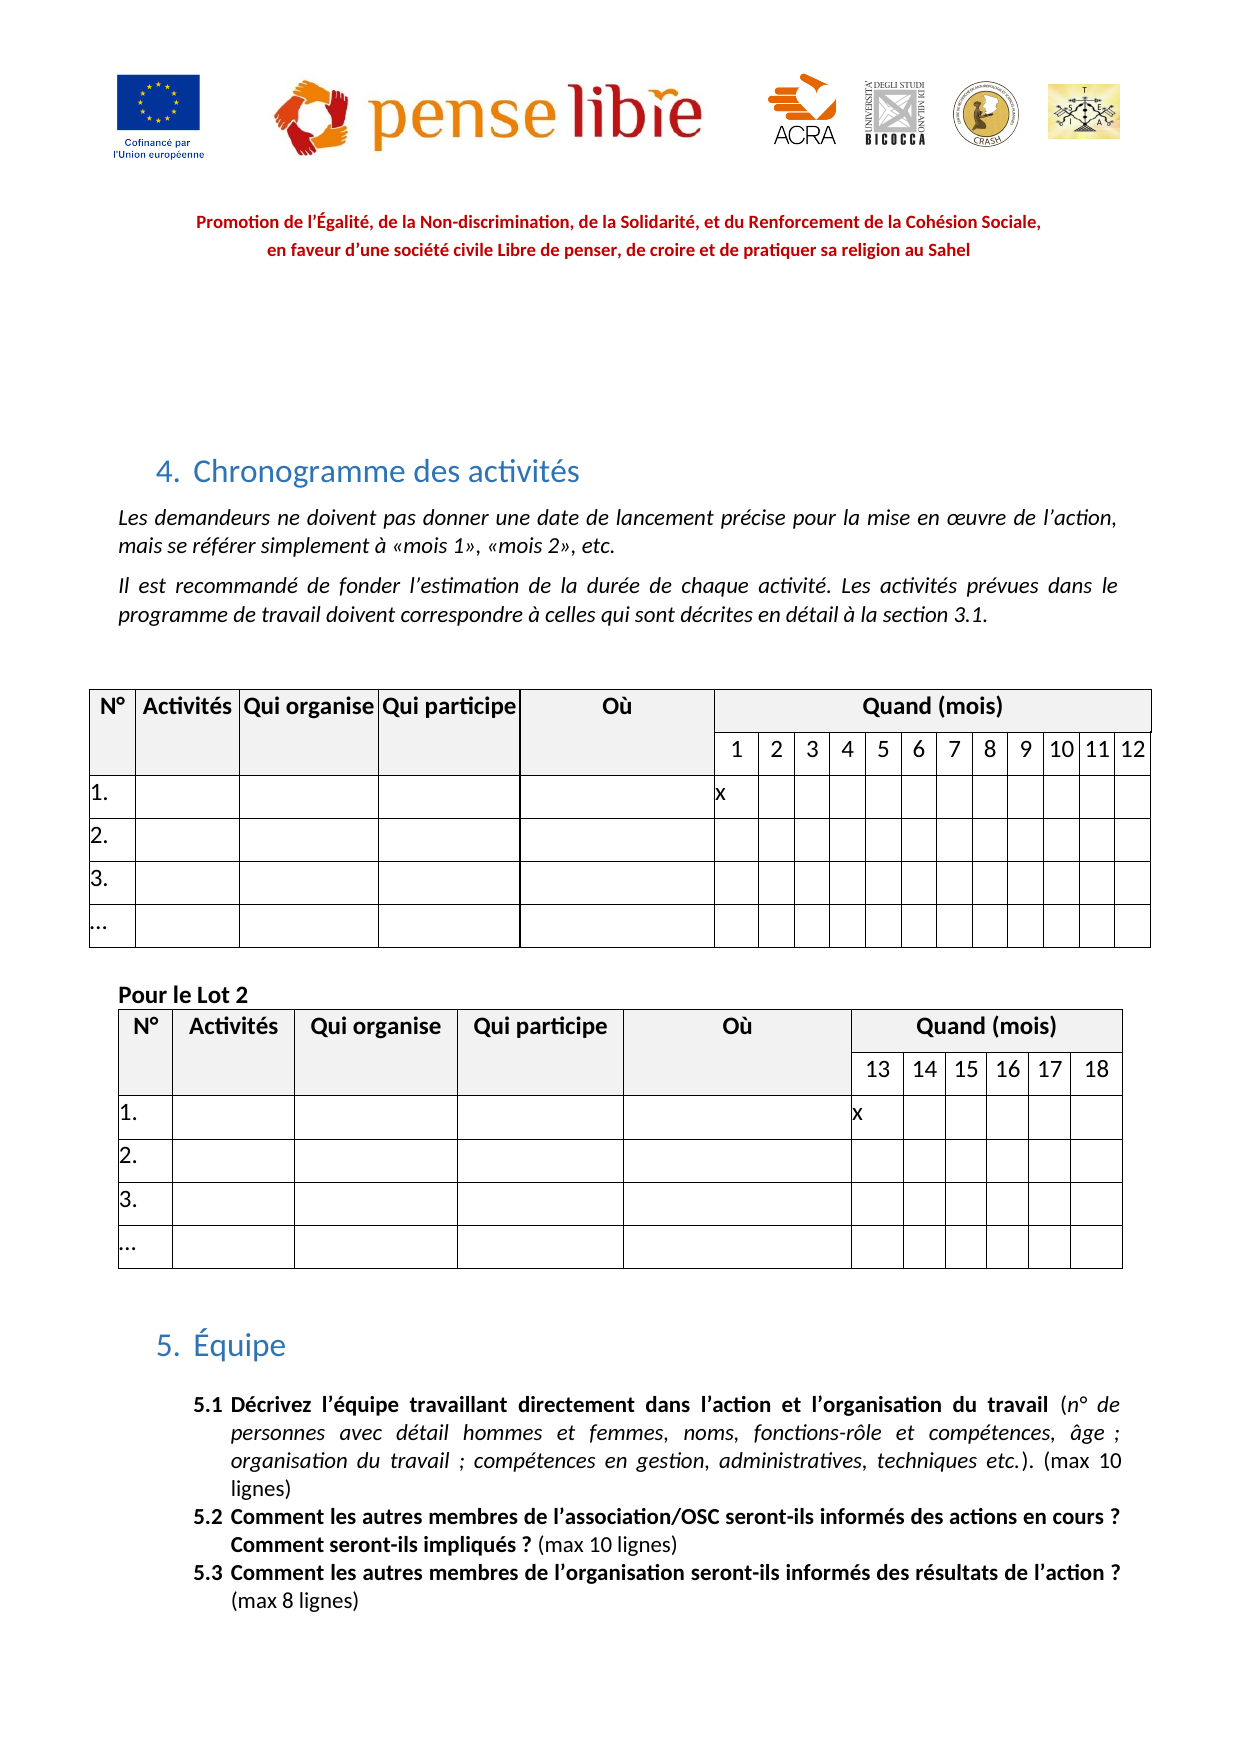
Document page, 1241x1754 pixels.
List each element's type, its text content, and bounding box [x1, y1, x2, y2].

table_cell [136, 819, 239, 861]
table_cell 4 [830, 733, 865, 775]
table_cell x [715, 776, 758, 818]
table_cell 11 [1080, 733, 1114, 775]
table_cell [458, 1183, 623, 1225]
table_cell [759, 819, 794, 861]
table_cell [295, 1140, 457, 1182]
table_cell [973, 776, 1007, 818]
table_cell [1008, 819, 1043, 861]
list Décrivez l’équipe travaillant directement dans l’action et l’organisation du travail (n° de personnes avec détail hommes et femmes, noms, fonctions-rôle et compétences, âge ; organisation du travail ; compétences en gestion, administratives, techniques etc.). (max 10 lignes) [193, 1390, 1122, 1502]
table_cell 3 [795, 733, 829, 775]
list Comment les autres membres de l’organisation seront-ils informés des résultats de l’action ? (max 8 lignes) [193, 1558, 1122, 1614]
table_cell 1 [715, 733, 758, 775]
picture [1048, 84, 1120, 139]
table_header Activités [136, 690, 239, 775]
table_cell [852, 1140, 903, 1182]
list Comment les autres membres de l’association/OSC seront-ils informés des actions en cours ? Comment seront-ils impliqués ? (max 10 lignes) [193, 1502, 1122, 1558]
table_cell [852, 1226, 903, 1268]
table_cell [1115, 819, 1150, 861]
table_cell 2 [759, 733, 794, 775]
table_cell [240, 819, 378, 861]
table_cell [1080, 776, 1114, 818]
table_cell [521, 905, 714, 947]
table_cell 6 [902, 733, 936, 775]
table_cell [379, 776, 519, 818]
table_cell [946, 1226, 986, 1268]
table_cell [458, 1226, 623, 1268]
table_cell [1029, 1096, 1070, 1139]
table_cell [937, 905, 972, 947]
table_cell [379, 905, 519, 947]
table_cell 7 [937, 733, 972, 775]
table_cell [830, 776, 865, 818]
table_cell [759, 905, 794, 947]
table_header N° [90, 690, 135, 775]
text Il est recommandé de fonder l’estimation de la durée de chaque activité. Les activités prévues dans le programme de travail doivent correspondre à celles qui sont décrites en détail à la section 3.1. [118, 572, 1122, 628]
table_cell [904, 1096, 945, 1139]
table_cell [973, 819, 1007, 861]
table_cell [240, 862, 378, 904]
table_cell [759, 862, 794, 904]
table_cell … [119, 1226, 172, 1268]
table_cell 10 [1044, 733, 1079, 775]
table_cell [866, 905, 901, 947]
table_cell [987, 1140, 1028, 1182]
table_cell [240, 776, 378, 818]
table_cell [1008, 776, 1043, 818]
table_cell [795, 776, 829, 818]
table_cell 1. [90, 776, 135, 818]
table_cell [1044, 862, 1079, 904]
table_cell [937, 862, 972, 904]
table_cell [458, 1140, 623, 1182]
table_cell [866, 819, 901, 861]
table_cell [1044, 905, 1079, 947]
table_cell [1080, 862, 1114, 904]
table_cell [1080, 905, 1114, 947]
table_cell [795, 819, 829, 861]
table_cell [458, 1096, 623, 1139]
table_cell 16 [987, 1053, 1028, 1095]
table_cell [902, 905, 936, 947]
table_cell [715, 862, 758, 904]
table_cell 1. [119, 1096, 172, 1139]
table_cell [295, 1226, 457, 1268]
table_cell [1115, 776, 1150, 818]
text Les demandeurs ne doivent pas donner une date de lancement précise pour la mise en œuvre de l’action, mais se référer simplement à «mois 1», «mois 2», etc. [118, 503, 1122, 559]
table_cell [1029, 1226, 1070, 1268]
picture [953, 81, 1019, 147]
table_header Où [624, 1010, 851, 1095]
table_cell [521, 776, 714, 818]
table_cell [987, 1183, 1028, 1225]
table_cell [1029, 1183, 1070, 1225]
table_cell [937, 776, 972, 818]
table_header Qui organise [240, 690, 378, 775]
table_cell [173, 1183, 294, 1225]
table_cell [902, 862, 936, 904]
table_cell [852, 1183, 903, 1225]
table_cell [295, 1183, 457, 1225]
table_cell [1071, 1226, 1122, 1268]
table_cell 15 [946, 1053, 986, 1095]
table_cell [715, 905, 758, 947]
table_cell [136, 776, 239, 818]
table_cell [904, 1183, 945, 1225]
table_cell [240, 905, 378, 947]
table_cell [521, 862, 714, 904]
table_cell 12 [1115, 733, 1150, 775]
table_cell 8 [973, 733, 1007, 775]
table_cell [902, 819, 936, 861]
table_cell [830, 862, 865, 904]
table_cell [379, 819, 519, 861]
table_cell [1115, 905, 1150, 947]
table_header Où [521, 690, 714, 775]
table_cell [904, 1226, 945, 1268]
table_cell 5 [866, 733, 901, 775]
table_cell [136, 862, 239, 904]
subtitle Chronogramme des activités [156, 450, 1122, 491]
table_cell [1071, 1140, 1122, 1182]
table_header Quand (mois) [852, 1010, 1122, 1052]
table_cell [173, 1140, 294, 1182]
table_cell [715, 819, 758, 861]
table_cell [937, 819, 972, 861]
table_cell [379, 862, 519, 904]
table_cell [1080, 819, 1114, 861]
table_cell [1115, 862, 1150, 904]
subtitle Équipe [156, 1324, 1122, 1365]
table_cell [866, 862, 901, 904]
table_cell [1071, 1096, 1122, 1139]
table_cell [973, 905, 1007, 947]
table_cell [795, 905, 829, 947]
table_cell 17 [1029, 1053, 1070, 1095]
table_cell [136, 905, 239, 947]
picture [766, 71, 840, 147]
table_cell [1029, 1140, 1070, 1182]
picture [860, 79, 930, 147]
table_header Quand (mois) [715, 690, 1151, 732]
table_cell 2. [90, 819, 135, 861]
table_cell [624, 1183, 851, 1225]
picture [108, 67, 205, 164]
table_cell [173, 1226, 294, 1268]
table_cell [173, 1096, 294, 1139]
table_header Qui participe [458, 1010, 623, 1095]
table_cell [1008, 862, 1043, 904]
table_cell [973, 862, 1007, 904]
table_header Qui participe [379, 690, 519, 775]
table_cell 3. [119, 1183, 172, 1225]
table_header Qui organise [295, 1010, 457, 1095]
table_cell [521, 819, 714, 861]
table_cell [987, 1226, 1028, 1268]
table_cell 3. [90, 862, 135, 904]
table_cell [946, 1183, 986, 1225]
table_cell [1044, 819, 1079, 861]
picture [260, 66, 716, 171]
table_cell [295, 1096, 457, 1139]
table_cell 9 [1008, 733, 1043, 775]
table_header Activités [173, 1010, 294, 1095]
table_cell [902, 776, 936, 818]
table_cell [866, 776, 901, 818]
table_cell 14 [904, 1053, 945, 1095]
table_cell [946, 1140, 986, 1182]
table_cell [946, 1096, 986, 1139]
table_cell [987, 1096, 1028, 1139]
table_cell [624, 1140, 851, 1182]
table_cell [624, 1096, 851, 1139]
table_cell [1044, 776, 1079, 818]
table_cell [759, 776, 794, 818]
table_header N° [119, 1010, 172, 1095]
table_cell 2. [119, 1140, 172, 1182]
text Pour le Lot 2 [118, 979, 1122, 1009]
table_cell [1071, 1183, 1122, 1225]
table_cell [795, 862, 829, 904]
table_cell [624, 1226, 851, 1268]
table_cell [1008, 905, 1043, 947]
table_cell 18 [1071, 1053, 1122, 1095]
table_cell [830, 905, 865, 947]
table_cell [830, 819, 865, 861]
table_cell … [90, 905, 135, 947]
table_cell [904, 1140, 945, 1182]
table_cell x [852, 1096, 903, 1139]
table_cell 13 [852, 1053, 903, 1095]
